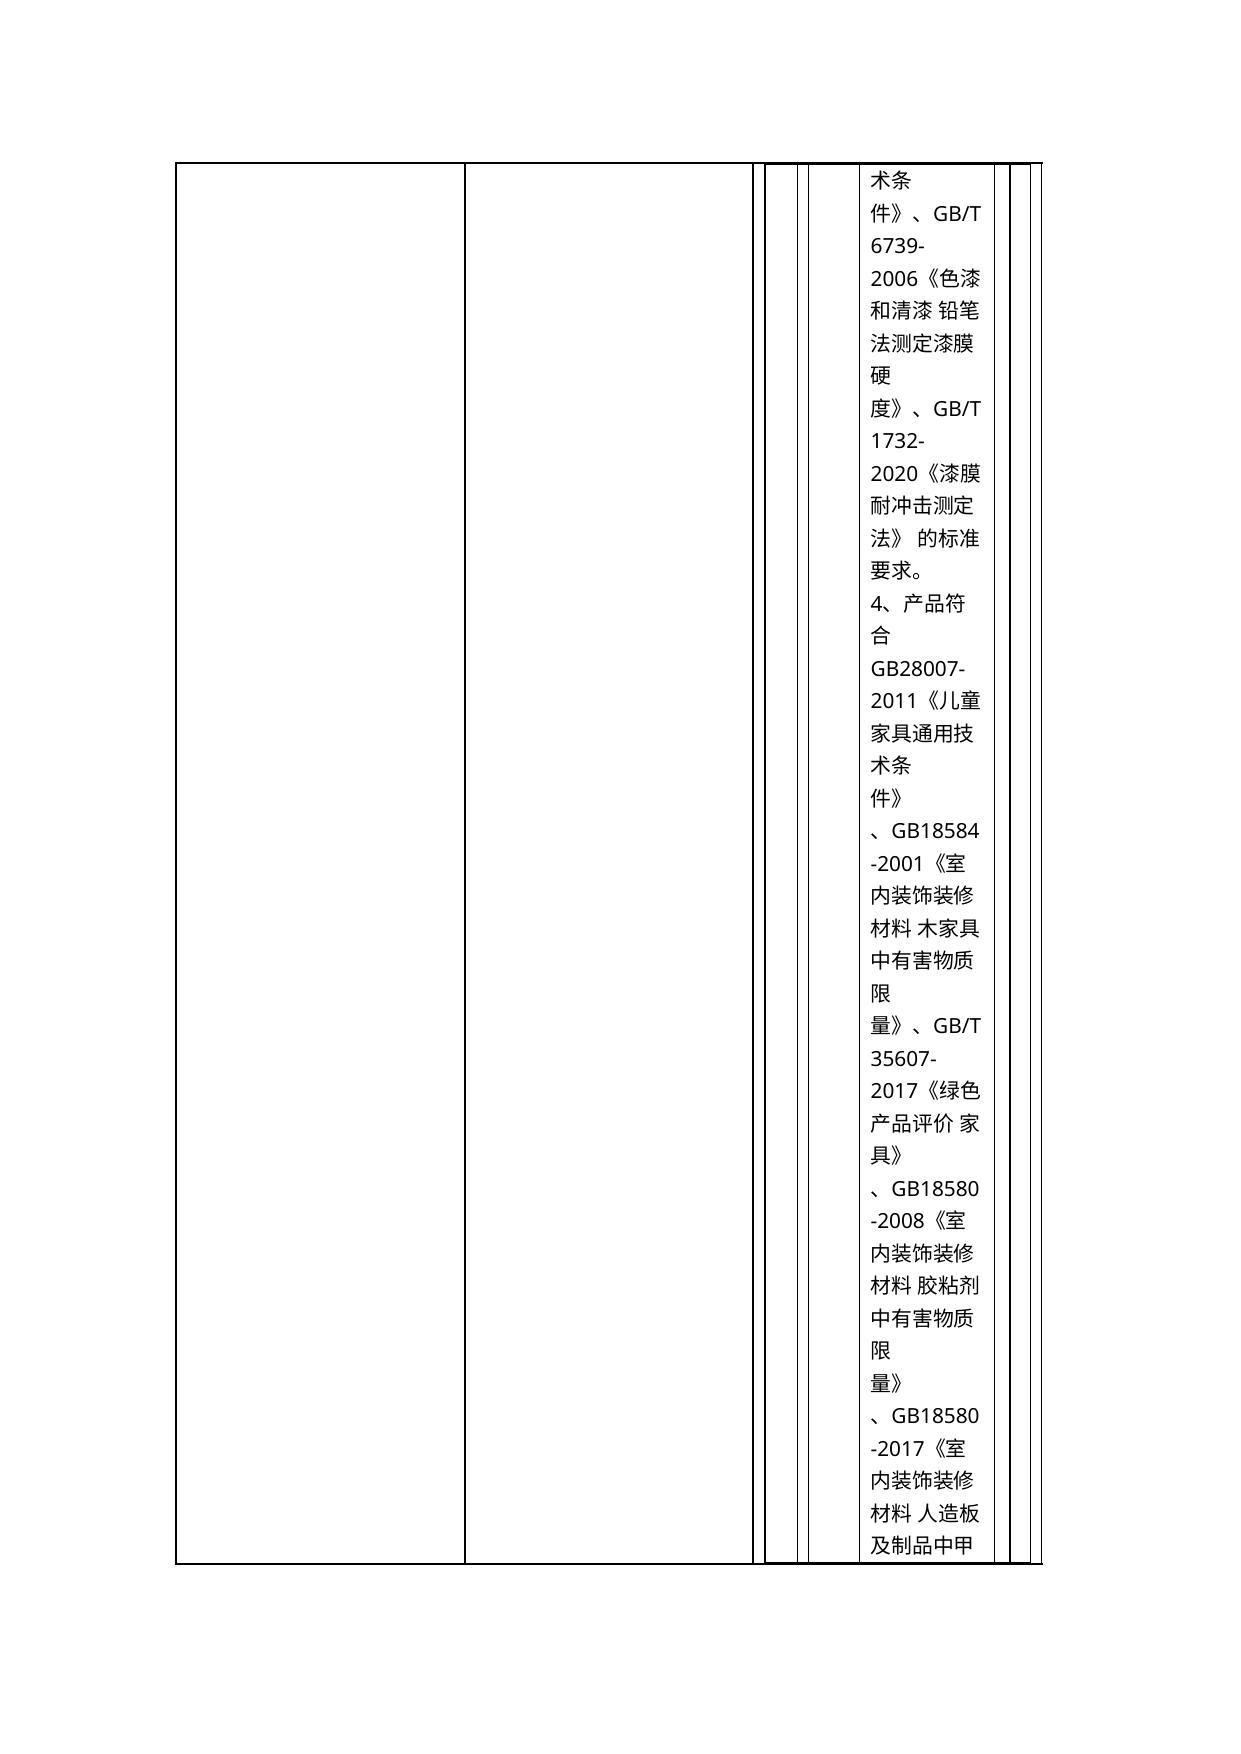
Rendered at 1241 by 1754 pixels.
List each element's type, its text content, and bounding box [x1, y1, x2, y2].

table_cell 1 [177, 164, 464, 1563]
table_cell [860, 165, 994, 1562]
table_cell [995, 165, 1009, 1562]
table_cell [466, 164, 752, 1563]
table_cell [809, 165, 859, 1562]
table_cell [798, 165, 808, 1562]
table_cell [1011, 165, 1030, 1562]
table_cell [766, 165, 797, 1562]
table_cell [754, 164, 764, 1563]
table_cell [1031, 164, 1041, 1563]
